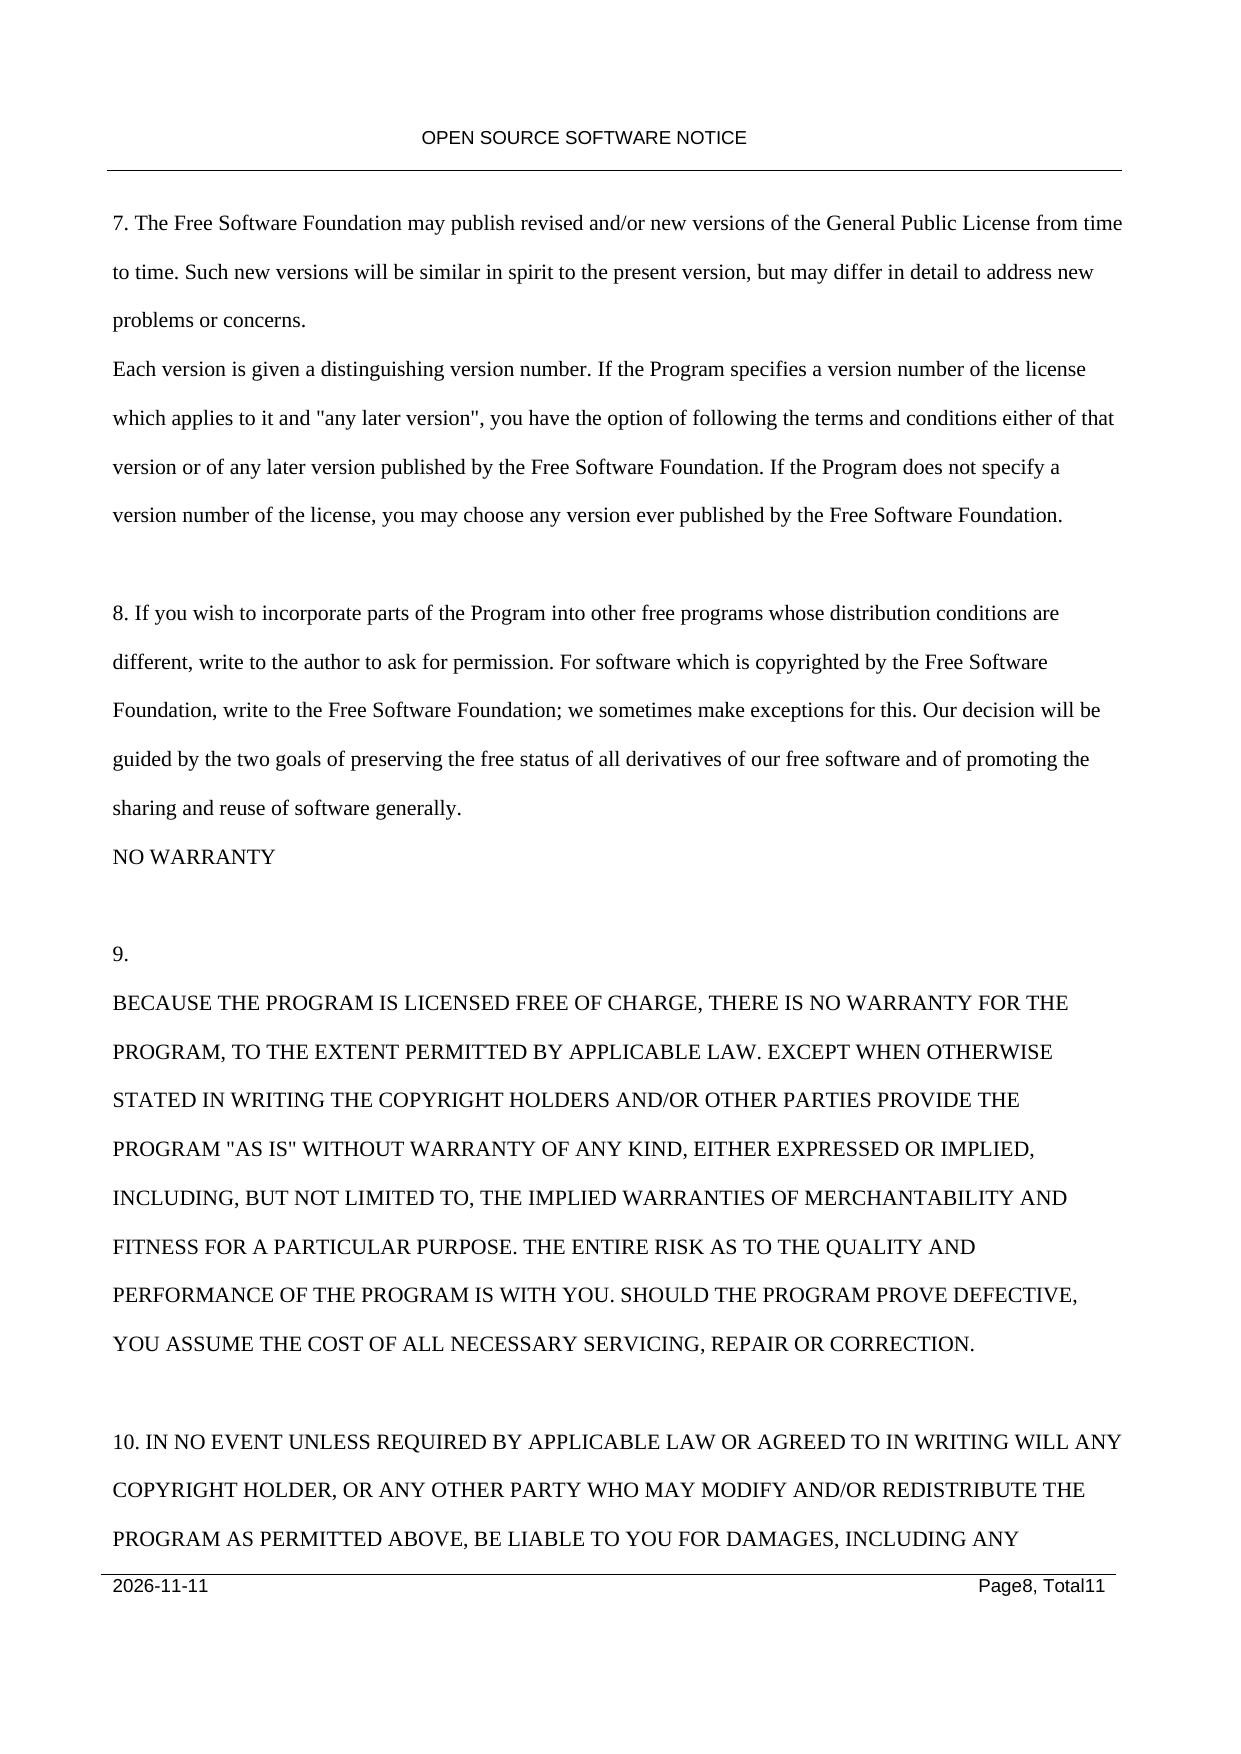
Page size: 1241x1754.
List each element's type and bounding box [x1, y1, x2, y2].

text [112, 206, 1128, 1555]
